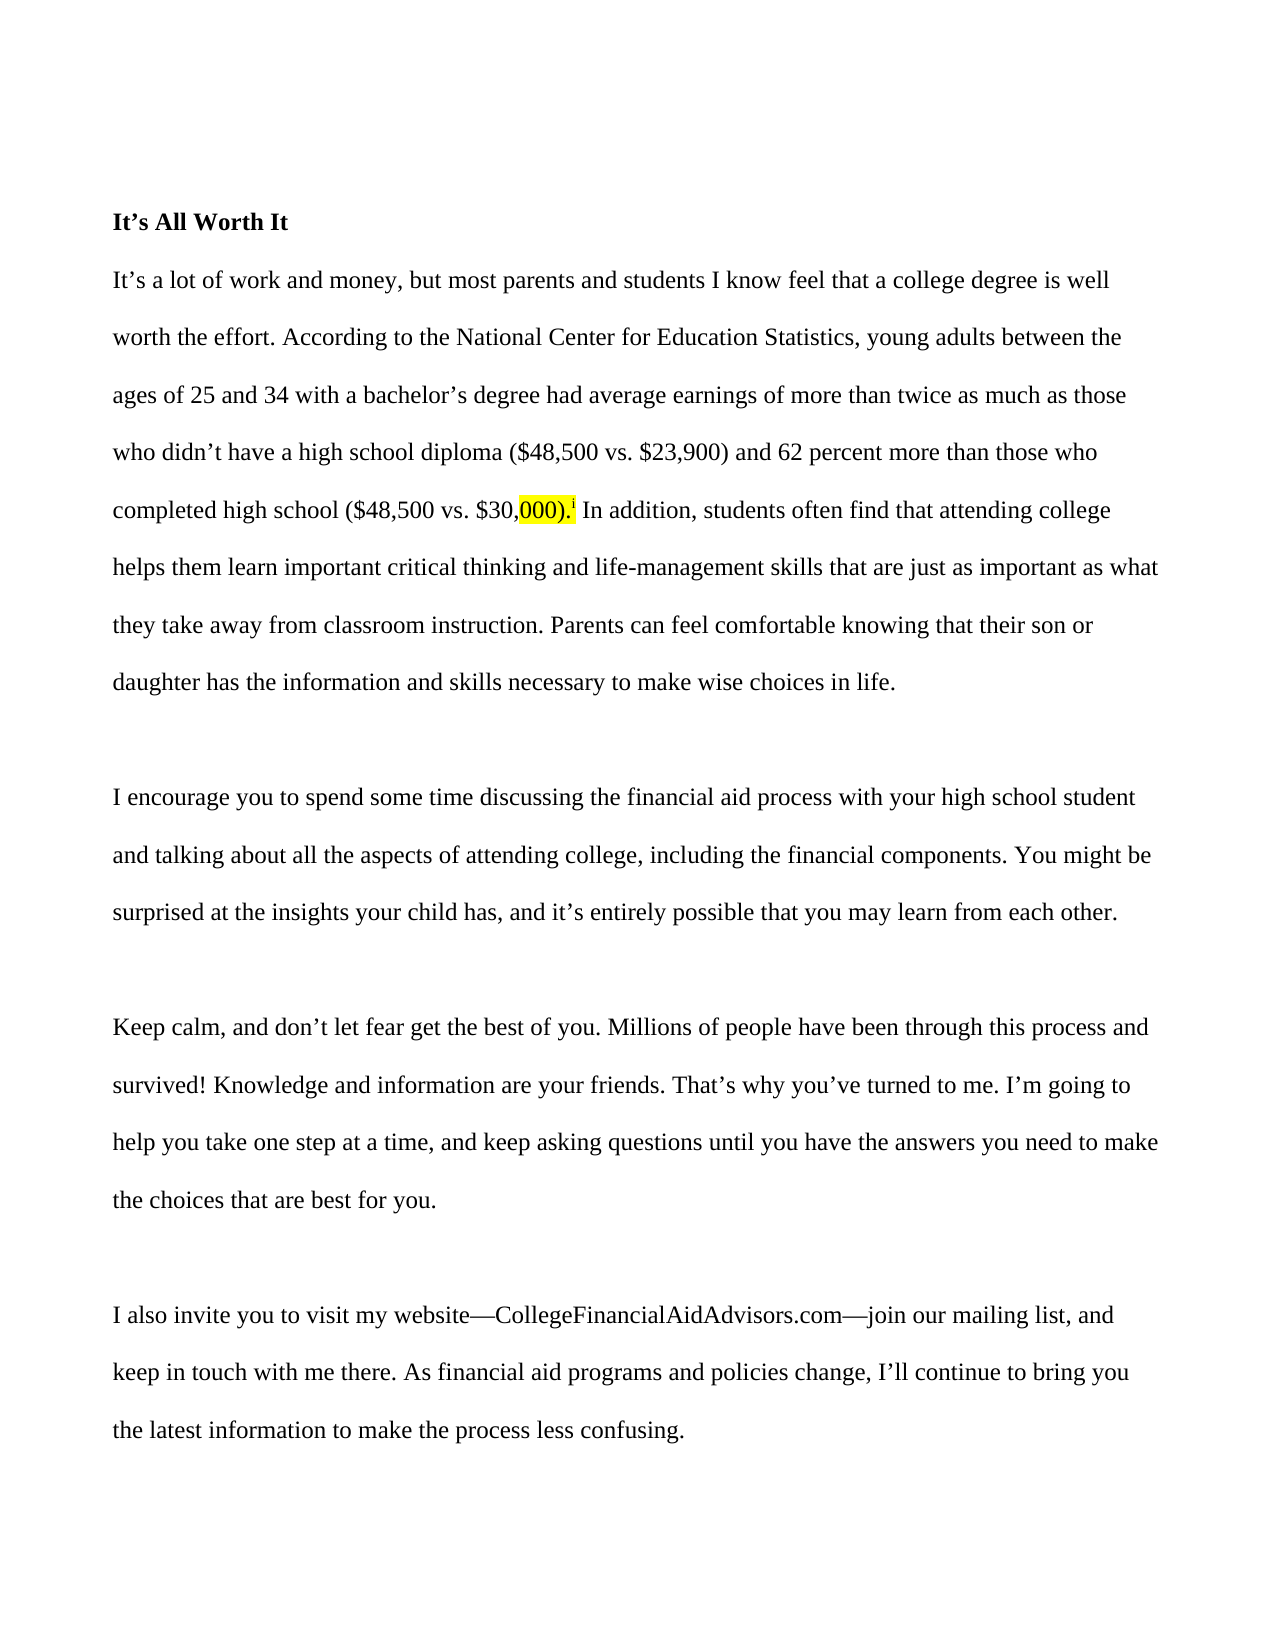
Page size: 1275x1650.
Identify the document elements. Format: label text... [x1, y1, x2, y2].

text It’s a lot of work and money, but most parents and students I know feel that a college degree is well worth the effort. According to the National Center for Education Statistics, young adults between the ages of 25 and 34 with a bachelor’s degree had average earnings of more than twice as much as those who didn’t have a high school diploma ($48,500 vs. $23,900) and 62 percent more than those who completed high school ($48,500 vs. $30,000). In addition, students often find that attending college helps them learn important critical thinking and life-management skills that are just as important as what they take away from classroom instruction. Parents can feel comfortable knowing that their son or daughter has the information and skills necessary to make wise choices in life. [112, 265, 1162, 696]
text It’s All Worth It [112, 207, 1162, 236]
text I encourage you to spend some time discussing the financial aid process with your high school student and talking about all the aspects of attending college, including the financial components. You might be surprised at the insights your child has, and it’s entirely possible that you may learn from each other. [112, 782, 1162, 926]
text I also invite you to visit my website—CollegeFinancialAidAdvisors.com—join our mailing list, and keep in touch with me there. As financial aid programs and policies change, I’ll continue to bring you the latest information to make the process less confusing. [112, 1300, 1162, 1444]
text Keep calm, and don’t let fear get the best of you. Millions of people have been through this process and survived! Knowledge and information are your friends. That’s why you’ve turned to me. I’m going to help you take one step at a time, and keep asking questions until you have the answers you need to make the choices that are best for you. [112, 1012, 1162, 1214]
